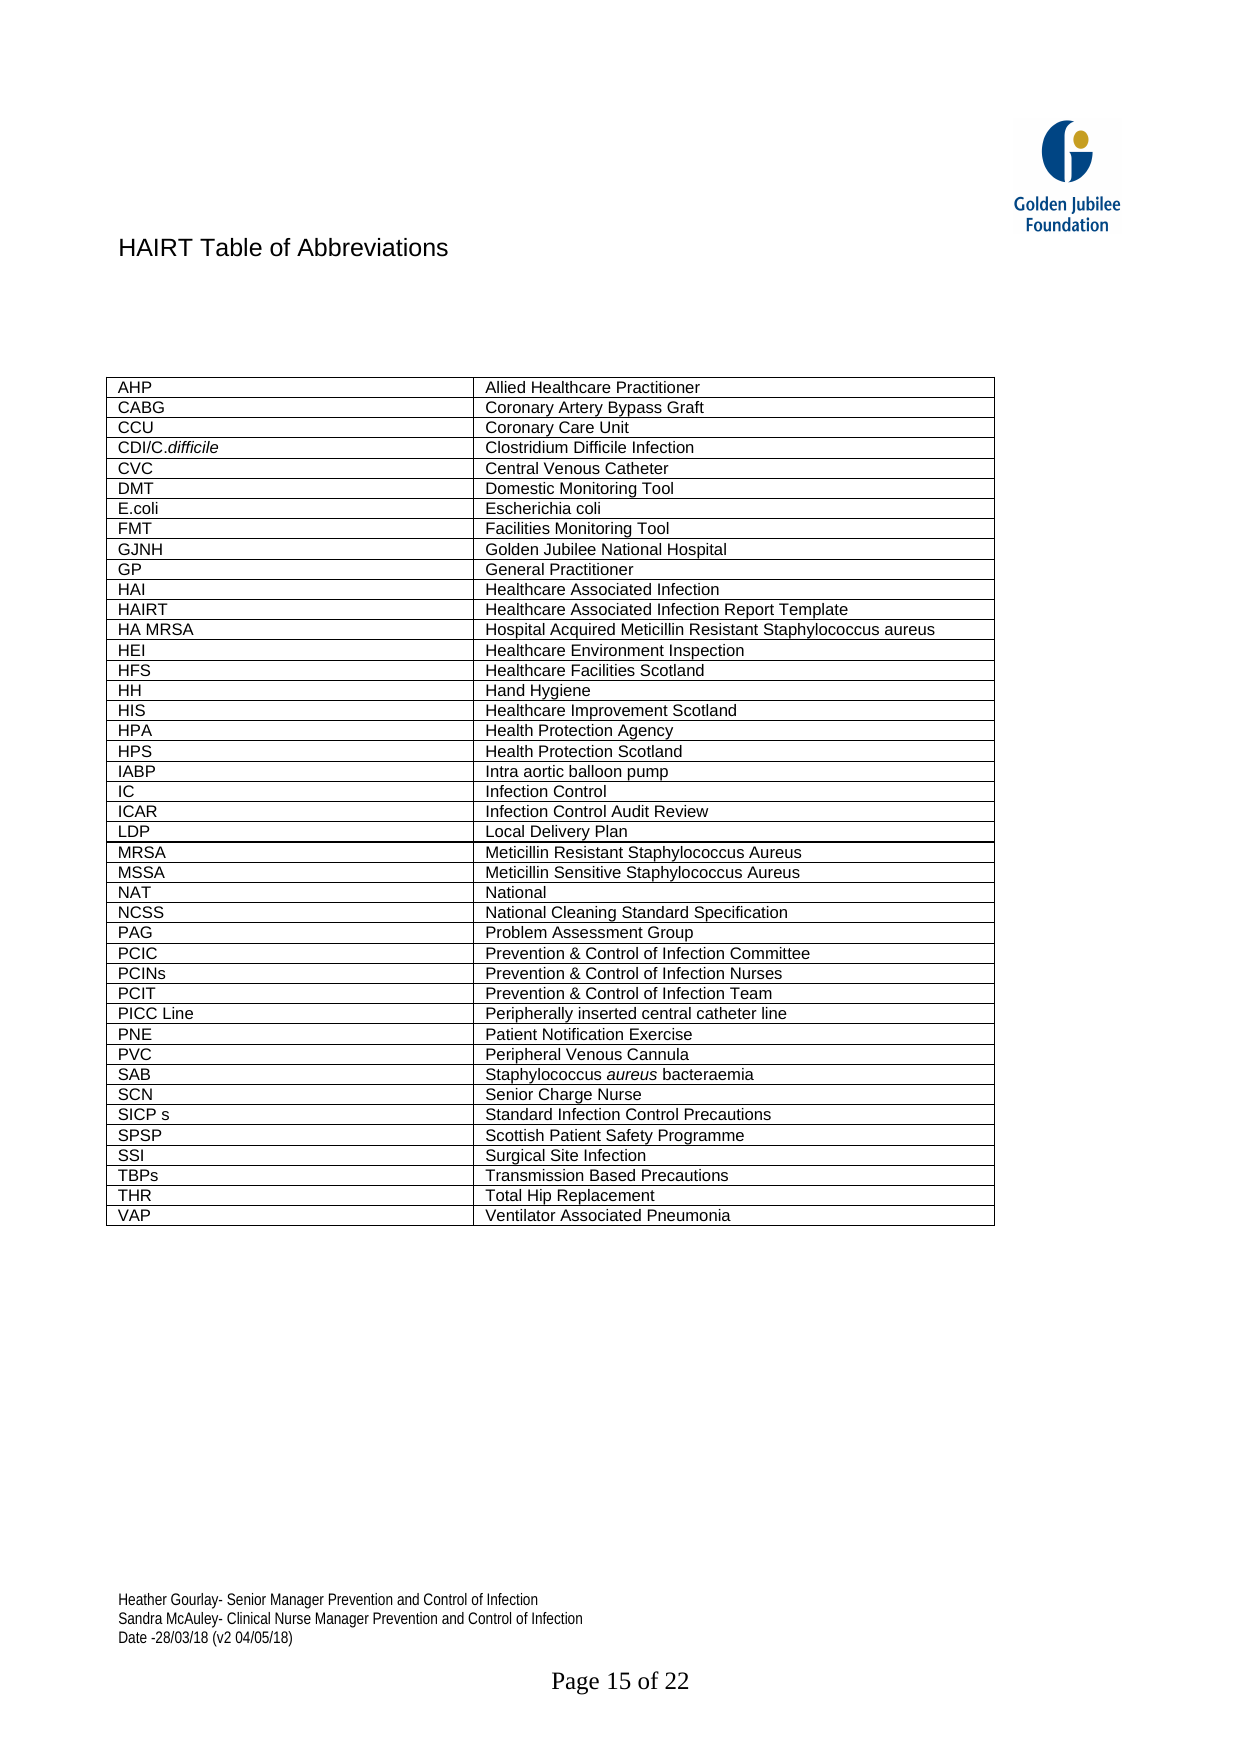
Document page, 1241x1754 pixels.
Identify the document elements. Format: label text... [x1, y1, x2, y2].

table_header AHP [107, 378, 473, 397]
table_cell HIS [107, 701, 473, 720]
table_cell HAIRT [107, 600, 473, 619]
table_cell Healthcare Improvement Scotland [474, 701, 994, 720]
table_cell HPA [107, 721, 473, 740]
table_cell PCIT [107, 984, 473, 1003]
table_cell PVC [107, 1045, 473, 1064]
table_cell CVC [107, 459, 473, 478]
table_cell Problem Assessment Group [474, 923, 994, 942]
table_cell Patient Notification Exercise [474, 1024, 994, 1043]
table_cell Domestic Monitoring Tool [474, 479, 994, 498]
table_cell Peripherally inserted central catheter line [474, 1004, 994, 1023]
table_cell HFS [107, 661, 473, 680]
table_cell CDI/C.difficile [107, 438, 473, 457]
picture [1012, 118, 1123, 234]
table_cell PCIC [107, 944, 473, 963]
table_cell ICAR [107, 802, 473, 821]
table_cell MSSA [107, 863, 473, 882]
table_cell HPS [107, 741, 473, 761]
table_cell IABP [107, 762, 473, 781]
table_cell Ventilator Associated Pneumonia [474, 1206, 994, 1225]
table_cell Infection Control Audit Review [474, 802, 994, 821]
table_cell National Cleaning Standard Specification [474, 903, 994, 922]
table_cell HH [107, 681, 473, 700]
table_cell Surgical Site Infection [474, 1146, 994, 1165]
table_cell HAI [107, 580, 473, 599]
table_cell Total Hip Replacement [474, 1186, 994, 1205]
table_cell NCSS [107, 903, 473, 922]
table_cell SSI [107, 1146, 473, 1165]
text HAIRT Table of Abbreviations [118, 233, 1122, 262]
table_cell Healthcare Associated Infection Report Template [474, 600, 994, 619]
table_cell Coronary Care Unit [474, 418, 994, 437]
table_cell GP [107, 560, 473, 579]
table_cell NAT [107, 883, 473, 902]
table_cell Hospital Acquired Meticillin Resistant Staphylococcus aureus [474, 620, 994, 639]
table_cell CABG [107, 398, 473, 417]
table_cell SCN [107, 1085, 473, 1104]
table_cell Hand Hygiene [474, 681, 994, 700]
table_cell Staphylococcus aureus bacteraemia [474, 1065, 994, 1084]
table_cell PNE [107, 1024, 473, 1043]
table_cell Infection Control [474, 782, 994, 801]
table_cell LDP [107, 822, 473, 841]
table_cell Peripheral Venous Cannula [474, 1045, 994, 1064]
table_cell Transmission Based Precautions [474, 1166, 994, 1185]
table_cell Clostridium Difficile Infection [474, 438, 994, 457]
table_cell Prevention & Control of Infection Committee [474, 944, 994, 963]
table_cell SAB [107, 1065, 473, 1084]
table_cell Local Delivery Plan [474, 822, 994, 841]
table_cell PICC Line [107, 1004, 473, 1023]
table_cell SICP s [107, 1105, 473, 1124]
table_cell HEI [107, 640, 473, 659]
table_cell Escherichia coli [474, 499, 994, 518]
table_cell SPSP [107, 1125, 473, 1144]
table_cell Prevention & Control of Infection Nurses [474, 964, 994, 983]
table_cell Health Protection Scotland [474, 741, 994, 761]
table_cell E.coli [107, 499, 473, 518]
table_cell Central Venous Catheter [474, 459, 994, 478]
table_cell VAP [107, 1206, 473, 1225]
table_cell CCU [107, 418, 473, 437]
table_cell TBPs [107, 1166, 473, 1185]
table_cell THR [107, 1186, 473, 1205]
table_cell Health Protection Agency [474, 721, 994, 740]
table_header Allied Healthcare Practitioner [474, 378, 994, 397]
table_cell Intra aortic balloon pump [474, 762, 994, 781]
table_cell GJNH [107, 539, 473, 558]
table_cell Golden Jubilee National Hospital [474, 539, 994, 558]
table_cell FMT [107, 519, 473, 538]
table_cell Coronary Artery Bypass Graft [474, 398, 994, 417]
table_cell PAG [107, 923, 473, 942]
table_cell Standard Infection Control Precautions [474, 1105, 994, 1124]
table_cell HA MRSA [107, 620, 473, 639]
table_cell Prevention & Control of Infection Team [474, 984, 994, 1003]
table_cell Senior Charge Nurse [474, 1085, 994, 1104]
table_cell PCINs [107, 964, 473, 983]
table_cell National [474, 883, 994, 902]
table_cell Facilities Monitoring Tool [474, 519, 994, 538]
table_cell DMT [107, 479, 473, 498]
table_cell IC [107, 782, 473, 801]
table_cell Meticillin Resistant Staphylococcus Aureus [474, 843, 994, 862]
table_cell Scottish Patient Safety Programme [474, 1125, 994, 1144]
table_cell MRSA [107, 843, 473, 862]
table_cell Healthcare Associated Infection [474, 580, 994, 599]
table_cell Meticillin Sensitive Staphylococcus Aureus [474, 863, 994, 882]
table_cell General Practitioner [474, 560, 994, 579]
table_cell Healthcare Environment Inspection [474, 640, 994, 659]
table_cell Healthcare Facilities Scotland [474, 661, 994, 680]
